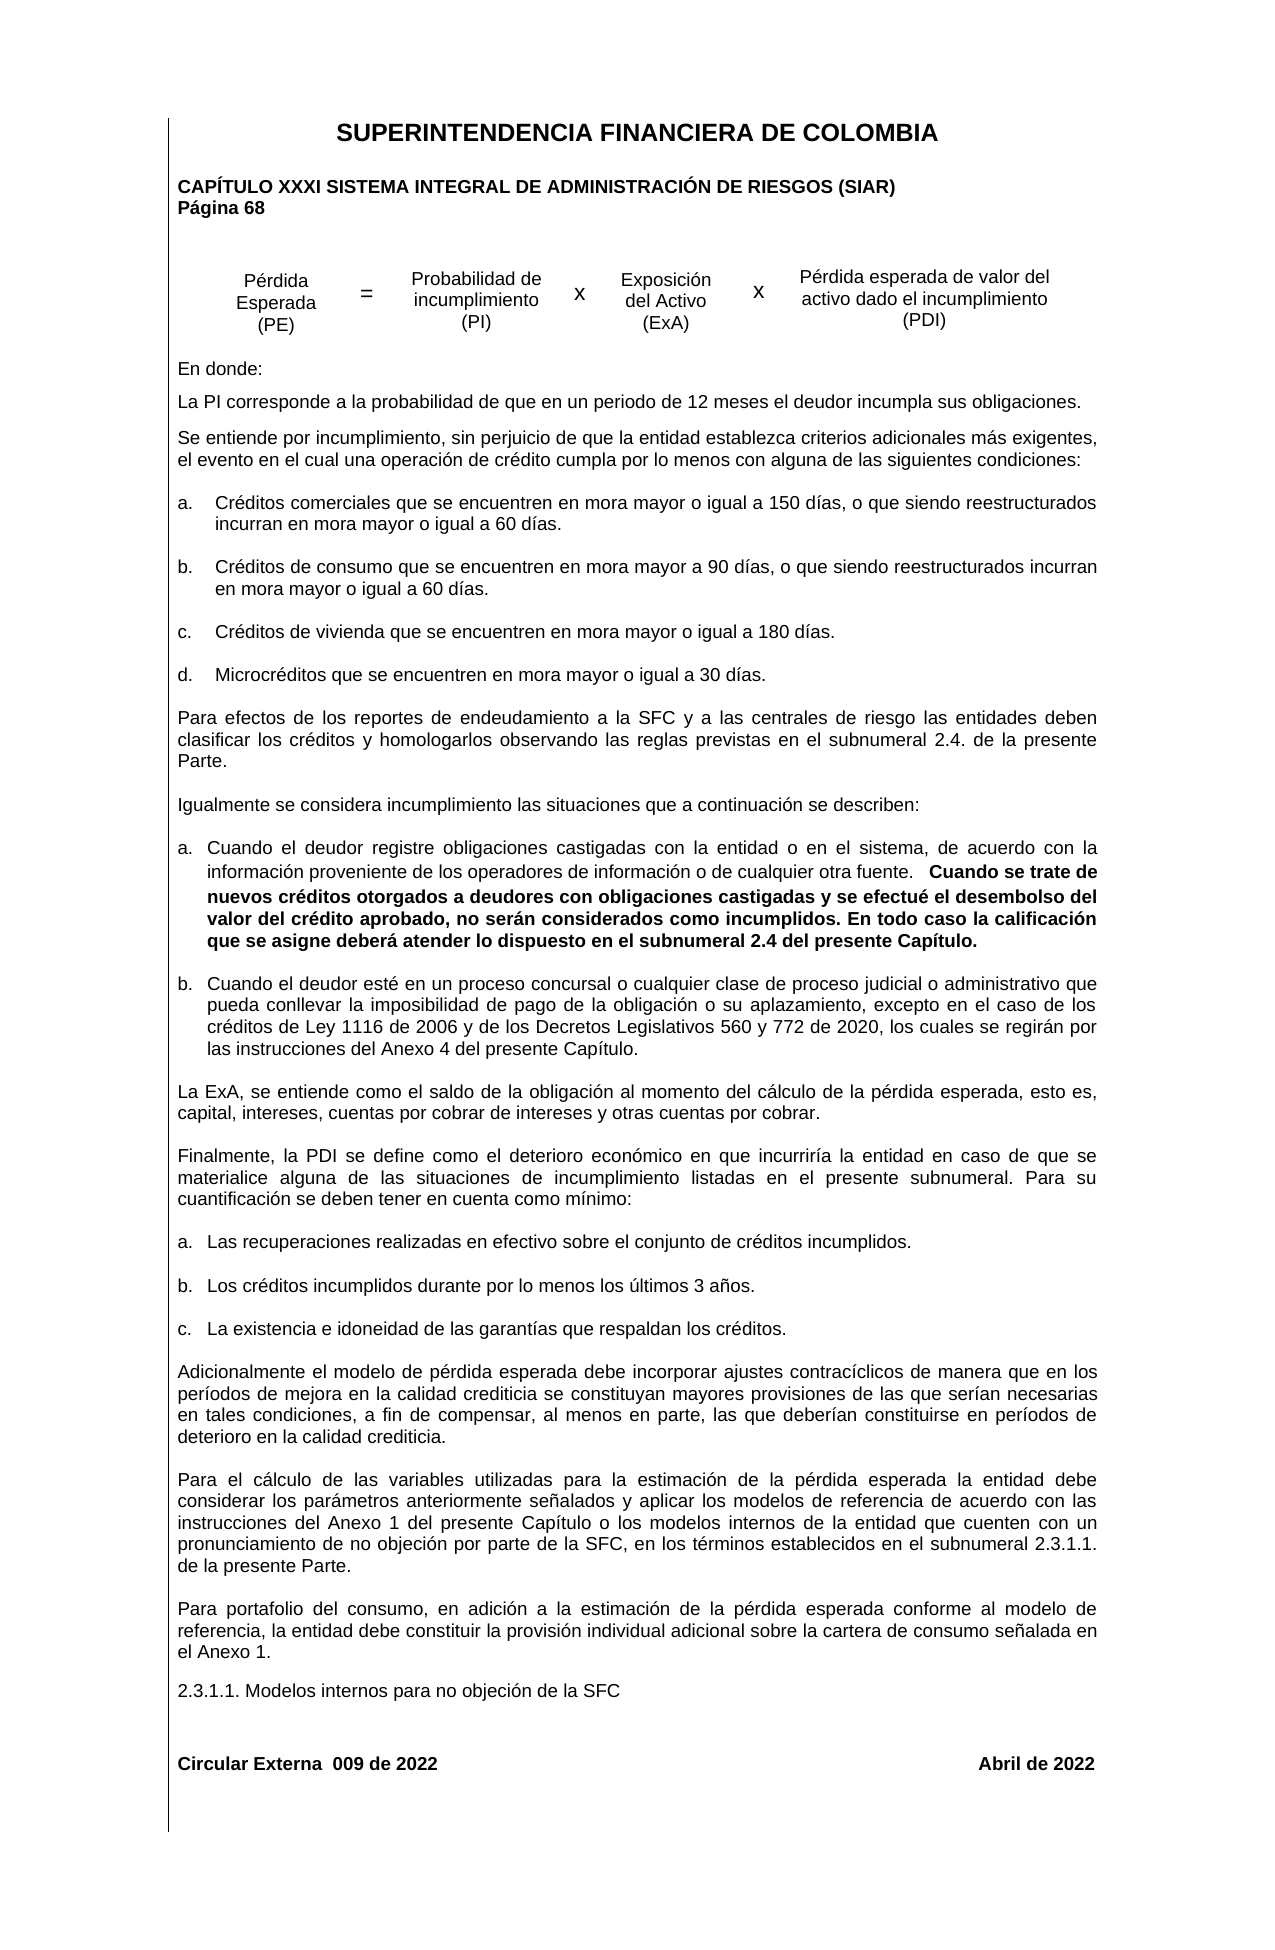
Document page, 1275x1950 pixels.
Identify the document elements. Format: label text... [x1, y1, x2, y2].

list Las recuperaciones realizadas en efectivo sobre el conjunto de créditos incumplidos. [177, 1231, 1098, 1253]
list Finalmente, la PDI se define como el deterioro económico en que incurriría la entidad en caso de que se materialice alguna de las situaciones de incumplimiento listadas en el presente subnumeral. Para su cuantificación se deben tener en cuenta como mínimo: [177, 1145, 1098, 1210]
text Para portafolio del consumo, en adición a la estimación de la pérdida esperada conforme al modelo de referencia, la entidad debe constituir la provisión individual adicional sobre la cartera de consumo señalada en el Anexo 1. [177, 1598, 1098, 1663]
text Se entiende por incumplimiento, sin perjuicio de que la entidad establezca criterios adicionales más exigentes, el evento en el cual una operación de crédito cumpla por lo menos con alguna de las siguientes condiciones: [177, 427, 1098, 470]
list Créditos de vivienda que se encuentren en mora mayor o igual a 180 días. [177, 621, 1098, 642]
text Para efectos de los reportes de endeudamiento a y a las centrales de riesgo las entidades deben clasificar los créditos y homologarlos observando las reglas previstas en el subnumeral 2.4. de la presente Parte. [177, 707, 1098, 772]
list La existencia e idoneidad de las garantías que respaldan los créditos. [177, 1318, 1098, 1339]
list Créditos comerciales que se encuentren en mora mayor o igual a 150 días, o que siendo reestructurados incurran en mora mayor o igual a 60 días. [177, 491, 1098, 534]
list Los créditos incumplidos durante por lo menos los últimos 3 años. [177, 1274, 1098, 1296]
list Cuando el deudor esté en un proceso concursal o cualquier clase de proceso judicial o administrativo que pueda conllevar la imposibilidad de pago de la obligación o su aplazamiento, excepto en el caso de los créditos de Ley 1116 de 2006 y de los Decretos Legislativos 560 y 772 de 2020, los cuales se regirán por las instrucciones del Anexo 4 del presente Capítulo. [177, 973, 1098, 1059]
list La PI corresponde a la probabilidad de que en un periodo de 12 meses el deudor incumpla sus obligaciones. [177, 391, 1098, 412]
list Créditos de consumo que se encuentren en mora mayor a 90 días, o que siendo reestructurados incurran en mora mayor o igual a 60 días. [177, 556, 1098, 599]
list Cuando el deudor registre obligaciones castigadas con la entidad o en el sistema, de acuerdo con la información proveniente de los operadores de información o de cualquier otra fuente. Cuando se trate de nuevos créditos otorgados a deudores con obligaciones castigadas y se efectué el desembolso del valor del crédito aprobado, no serán considerados como incumplidos. En todo caso la calificación que se asigne deberá atender lo dispuesto en el subnumeral 2.4 del presente Capítulo. [177, 836, 1098, 951]
text 2.3.1.1. Modelos internos para no objeción de la SFC [177, 1679, 1098, 1701]
list Microcréditos que se encuentren en mora mayor o igual a 30 días. [177, 664, 1098, 686]
text En donde: [177, 357, 1098, 379]
list La ExA, se entiende como el saldo de la obligación al momento del cálculo de la pérdida esperada, esto es, capital, intereses, cuentas por cobrar de intereses y otras cuentas por cobrar. [177, 1080, 1098, 1123]
list Adicionalmente el modelo de pérdida esperada debe incorporar ajustes contracíclicos de manera que en los períodos de mejora en la calidad crediticia se constituyan mayores provisiones de las que serían necesarias en tales condiciones, a fin de compensar, al menos en parte, las que deberían constituirse en períodos de deterioro en la calidad crediticia. [177, 1361, 1098, 1447]
text Para el cálculo de las variables utilizadas para la estimación de la pérdida esperada la entidad debe considerar los parámetros anteriormente señalados y aplicar los modelos de referencia de acuerdo con las instrucciones del Anexo 1 del presente Capítulo o los modelos internos de la entidad que cuenten con un pronunciamiento de no objeción por parte de la SFC, en los términos establecidos en el subnumeral 2.3.1.1. de la presente Parte. [177, 1468, 1098, 1576]
text Igualmente se considera incumplimiento las situaciones que a continuación se describen: [177, 793, 1098, 815]
